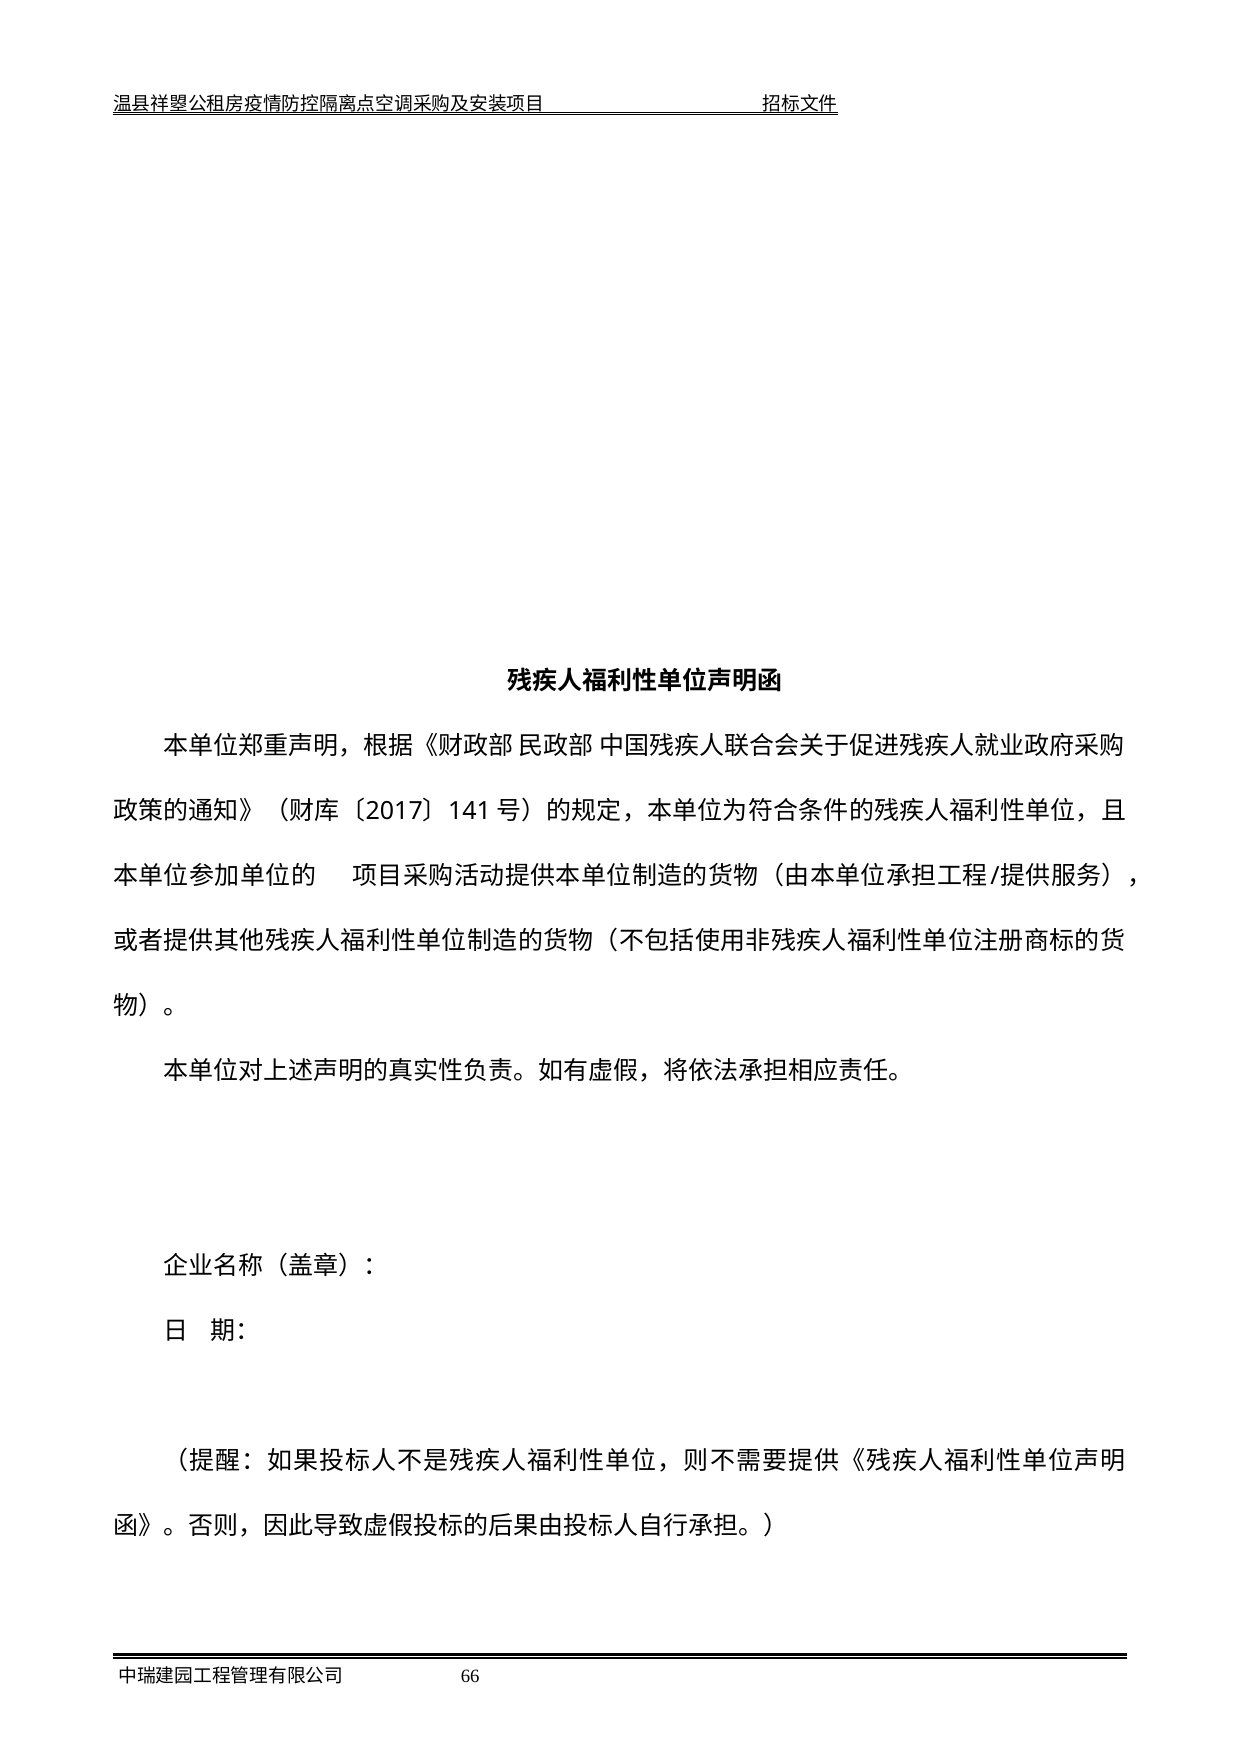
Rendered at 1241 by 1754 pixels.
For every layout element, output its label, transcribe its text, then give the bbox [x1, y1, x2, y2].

text 本单位郑重声明，根据《财政部 民政部 中国残疾人联合会关于促进残疾人就业政府采购政策的通知》（财库〔2017〕141号）的规定，本单位为符合条件的残疾人福利性单位，且本单位参加单位的 项目采购活动提供本单位制造的货物（由本单位承担工程/提供服务），或者提供其他残疾人福利性单位制造的货物（不包括使用非残疾人福利性单位注册商标的货物）。 [113, 711, 1127, 1036]
text （提醒：如果投标人不是残疾人福利性单位，则不需要提供《残疾人福利性单位声明函》。否则，因此导致虚假投标的后果由投标人自行承担。） [113, 1426, 1127, 1556]
text 企业名称（盖章）： [113, 1231, 1127, 1296]
text 本单位对上述声明的真实性负责。如有虚假，将依法承担相应责任。 [113, 1036, 1127, 1101]
text 日 期： [113, 1296, 1127, 1361]
text 残疾人福利性单位声明函 [113, 646, 1127, 711]
